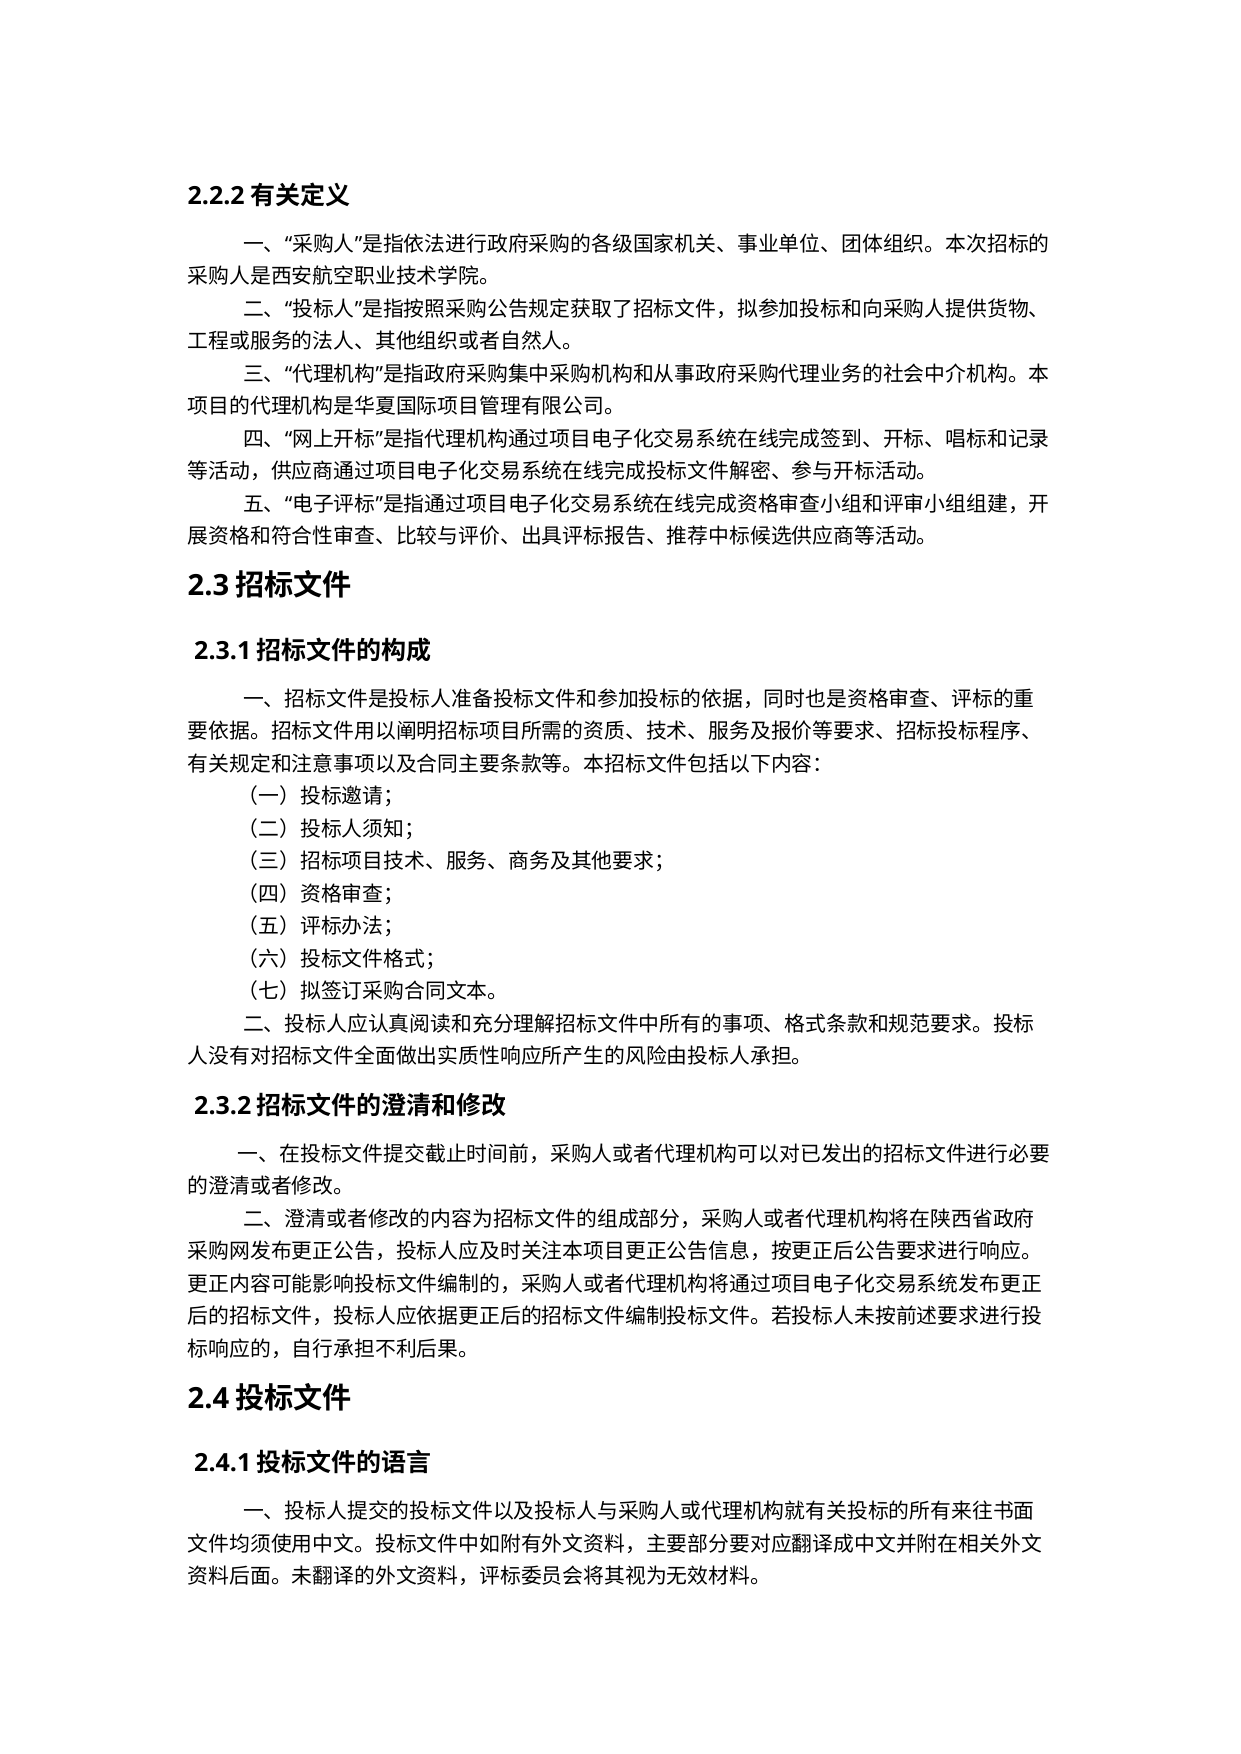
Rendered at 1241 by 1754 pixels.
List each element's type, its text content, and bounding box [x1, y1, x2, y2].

text 2.3.1招标文件的构成 [187, 617, 1053, 682]
text 五、“电子评标”是指通过项目电子化交易系统在线完成资格审查小组和评审小组组建，开展资格和符合性审查、比较与评价、出具评标报告、推荐中标候选供应商等活动。 [187, 487, 1053, 552]
text 一、招标文件是投标人准备投标文件和参加投标的依据，同时也是资格审查、评标的重要依据。招标文件用以阐明招标项目所需的资质、技术、服务及报价等要求、招标投标程序、有关规定和注意事项以及合同主要条款等。本招标文件包括以下内容： [187, 682, 1053, 779]
text （六）投标文件格式； [187, 942, 1053, 974]
text （一）投标邀请； [187, 779, 1053, 812]
text （五）评标办法； [187, 909, 1053, 942]
text 二、澄清或者修改的内容为招标文件的组成部分，采购人或者代理机构将在陕西省政府采购网发布更正公告，投标人应及时关注本项目更正公告信息，按更正后公告要求进行响应。更正内容可能影响投标文件编制的，采购人或者代理机构将通过项目电子化交易系统发布更正后的招标文件，投标人应依据更正后的招标文件编制投标文件。若投标人未按前述要求进行投标响应的，自行承担不利后果。 [187, 1202, 1053, 1364]
text 2.2.2有关定义 [187, 162, 1053, 227]
text （三）招标项目技术、服务、商务及其他要求； [187, 844, 1053, 877]
text 三、“代理机构”是指政府采购集中采购机构和从事政府采购代理业务的社会中介机构。本项目的代理机构是华夏国际项目管理有限公司。 [187, 357, 1053, 422]
text 四、“网上开标”是指代理机构通过项目电子化交易系统在线完成签到、开标、唱标和记录等活动，供应商通过项目电子化交易系统在线完成投标文件解密、参与开标活动。 [187, 422, 1053, 487]
text （七）拟签订采购合同文本。 [187, 974, 1053, 1007]
text （二）投标人须知； [187, 812, 1053, 844]
text 一、“采购人”是指依法进行政府采购的各级国家机关、事业单位、团体组织。本次招标的采购人是西安航空职业技术学院。 [187, 227, 1053, 292]
text 2.4投标文件 [187, 1364, 1053, 1429]
text 一、在投标文件提交截止时间前，采购人或者代理机构可以对已发出的招标文件进行必要的澄清或者修改。 [187, 1137, 1053, 1202]
text （四）资格审查； [187, 877, 1053, 909]
text 二、投标人应认真阅读和充分理解招标文件中所有的事项、格式条款和规范要求。投标人没有对招标文件全面做出实质性响应所产生的风险由投标人承担。 [187, 1007, 1053, 1072]
text 2.4.1投标文件的语言 [187, 1429, 1053, 1494]
text 一、投标人提交的投标文件以及投标人与采购人或代理机构就有关投标的所有来往书面文件均须使用中文。投标文件中如附有外文资料，主要部分要对应翻译成中文并附在相关外文资料后面。未翻译的外文资料，评标委员会将其视为无效材料。 [187, 1494, 1053, 1592]
text 二、“投标人”是指按照采购公告规定获取了招标文件，拟参加投标和向采购人提供货物、工程或服务的法人、其他组织或者自然人。 [187, 292, 1053, 357]
text 2.3.2招标文件的澄清和修改 [187, 1072, 1053, 1137]
text 2.3招标文件 [187, 552, 1053, 617]
